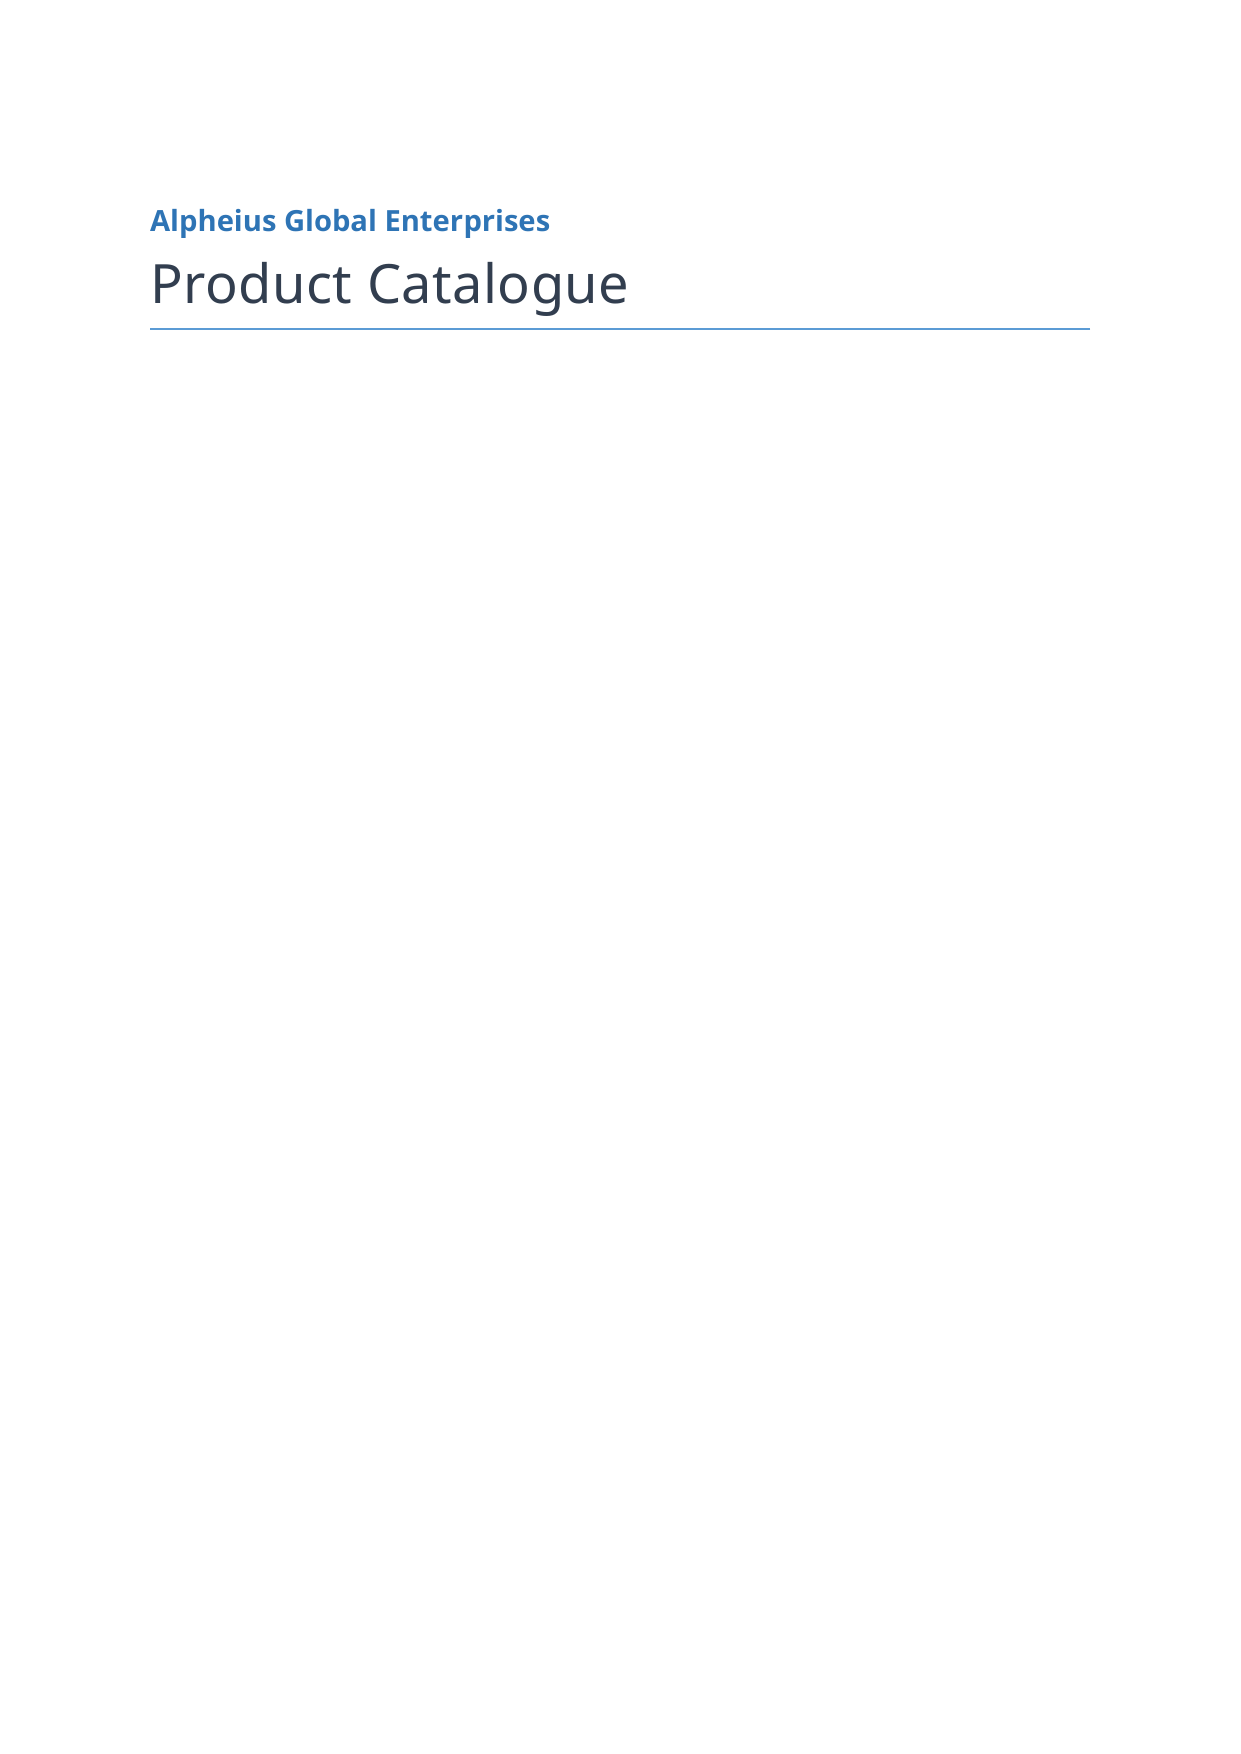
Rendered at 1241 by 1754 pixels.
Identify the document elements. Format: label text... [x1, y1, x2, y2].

title Product Catalogue [150, 246, 1090, 328]
subtitle Alpheius Global Enterprises [150, 200, 1090, 240]
